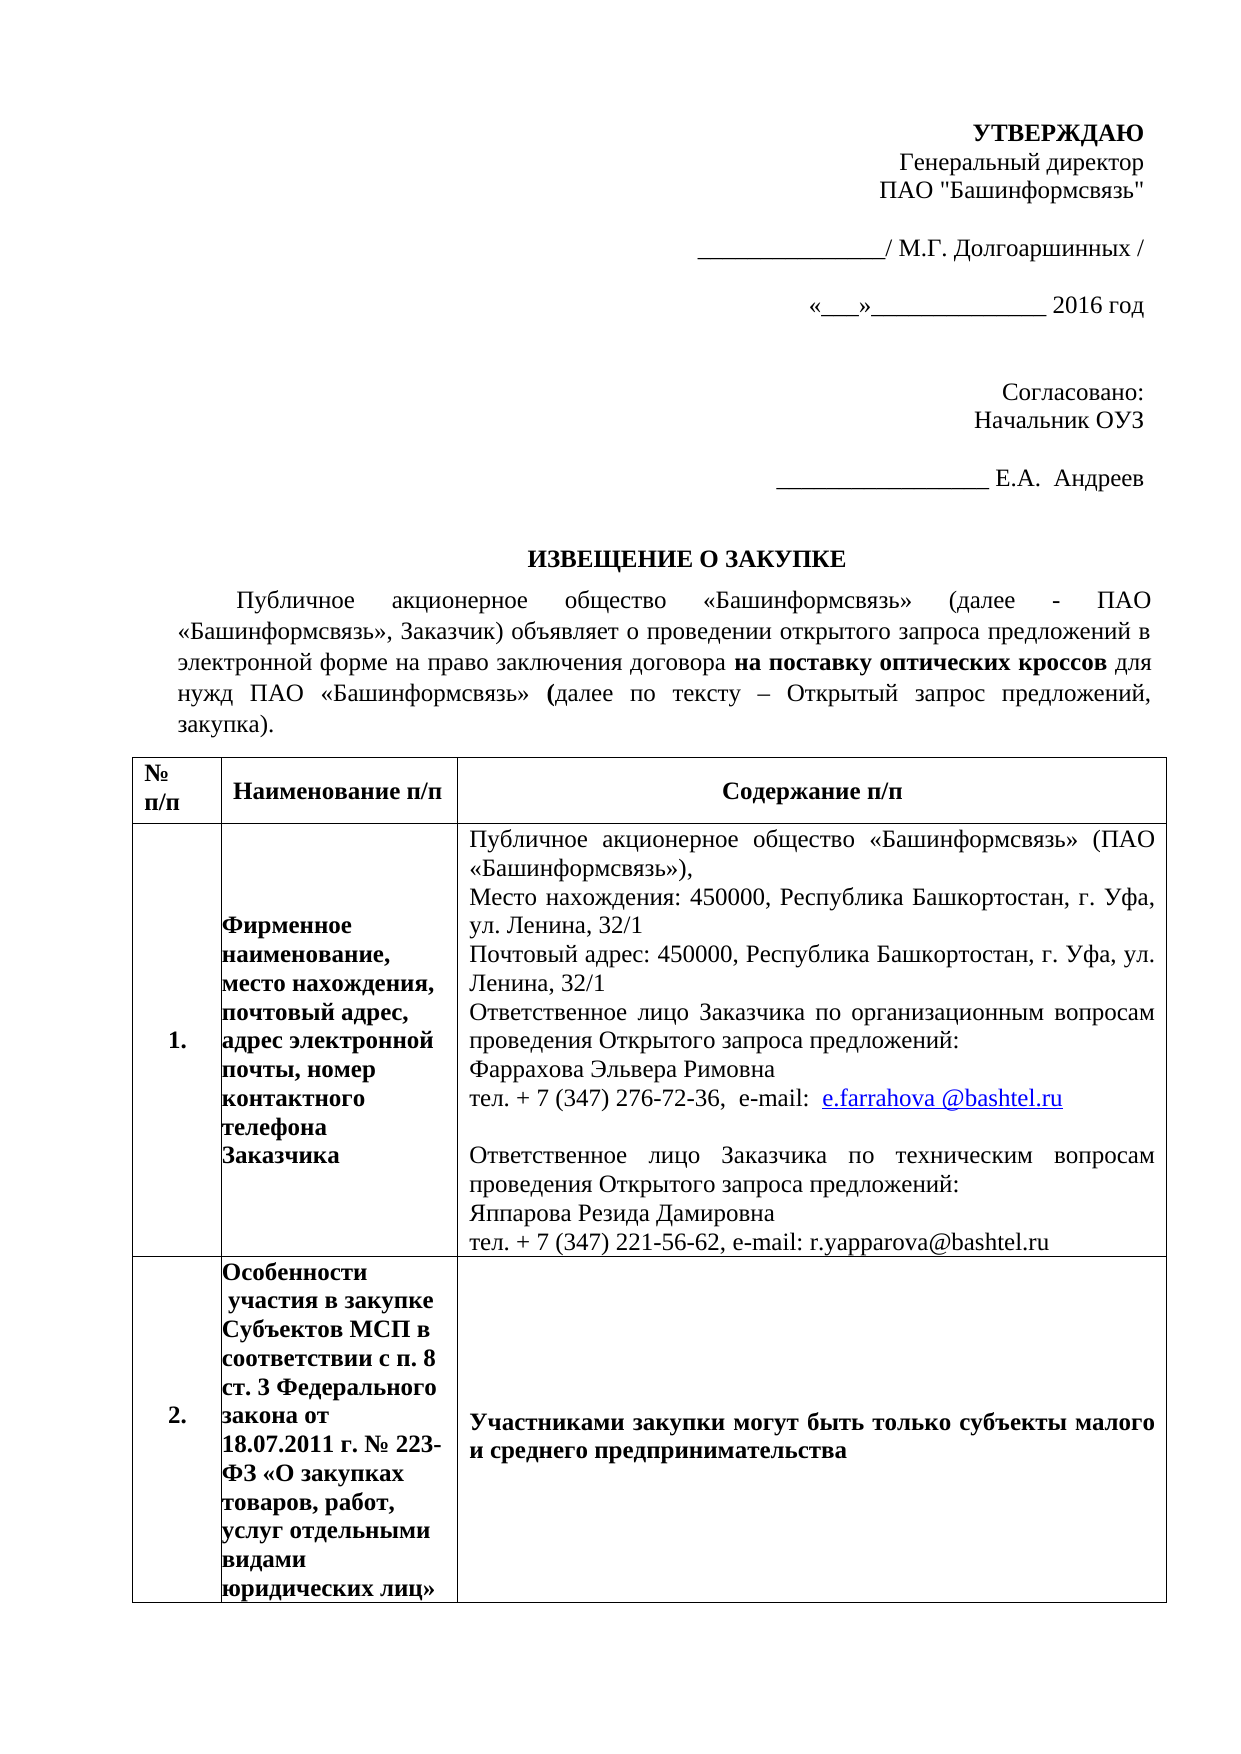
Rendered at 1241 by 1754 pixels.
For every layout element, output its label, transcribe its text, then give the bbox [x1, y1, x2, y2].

table_cell Особенности участия в закупке Субъектов МСП в соответствии с п. 8 ст. 3 Федерального закона от 18.07.2011 г. № 223- ФЗ «О закупках товаров, работ, услуг отдельными видами юридических лиц» [222, 1257, 457, 1602]
table_header УТВЕРЖДАЮ Генеральный директор ПАО "Башинформсвязь" _______________/ М.Г. Долгоаршинных / «___»______________ 2016 год Согласовано: Начальник ОУЗ _________________ Е.А. Андреев [166, 118, 1155, 511]
table_cell 1. [133, 824, 221, 1256]
text ИЗВЕЩЕНИЕ О ЗАКУПКЕ [222, 544, 1152, 573]
table_header Содержание п/п [458, 758, 1166, 823]
text Публичное акционерное общество «Башинформсвязь» (далее - ПАО «Башинформсвязь», Заказчик) объявляет о проведении открытого запроса предложений в электронной форме на право заключения договора на поставку оптических кроссов для нужд ПАО «Башинформсвязь» (далее по тексту – Открытый запрос предложений, закупка). [177, 585, 1152, 738]
table_cell Фирменное наименование, место нахождения, почтовый адрес, адрес электронной почты, номер контактного телефона Заказчика [222, 824, 457, 1256]
table_cell Публичное акционерное общество «Башинформсвязь» (ПАО «Башинформсвязь»), Место нахождения: 450000, Республика Башкортостан, г. Уфа, ул. Ленина, 32/1 Почтовый адрес: 450000, Республика Башкортостан, г. Уфа, ул. Ленина, 32/1 Ответственное лицо Заказчика по организационным вопросам проведения Открытого запроса предложений: Фаррахова Эльвера Римовна тел. + 7 (347) 276-72-36, e-mail: e.farrahova @bashtel.ru Ответственное лицо Заказчика по техническим вопросам проведения Открытого запроса предложений: Яппарова Резида Дамировна тел. + 7 (347) 221-56-62, e-mail: r.yapparova@bashtel.ru [458, 824, 1166, 1256]
table_header № п/п [133, 758, 221, 823]
table_header Наименование п/п [222, 758, 457, 823]
table_cell Участниками закупки могут быть только субъекты малого и среднего предпринимательства [458, 1257, 1166, 1602]
table_cell 2. [133, 1257, 221, 1602]
